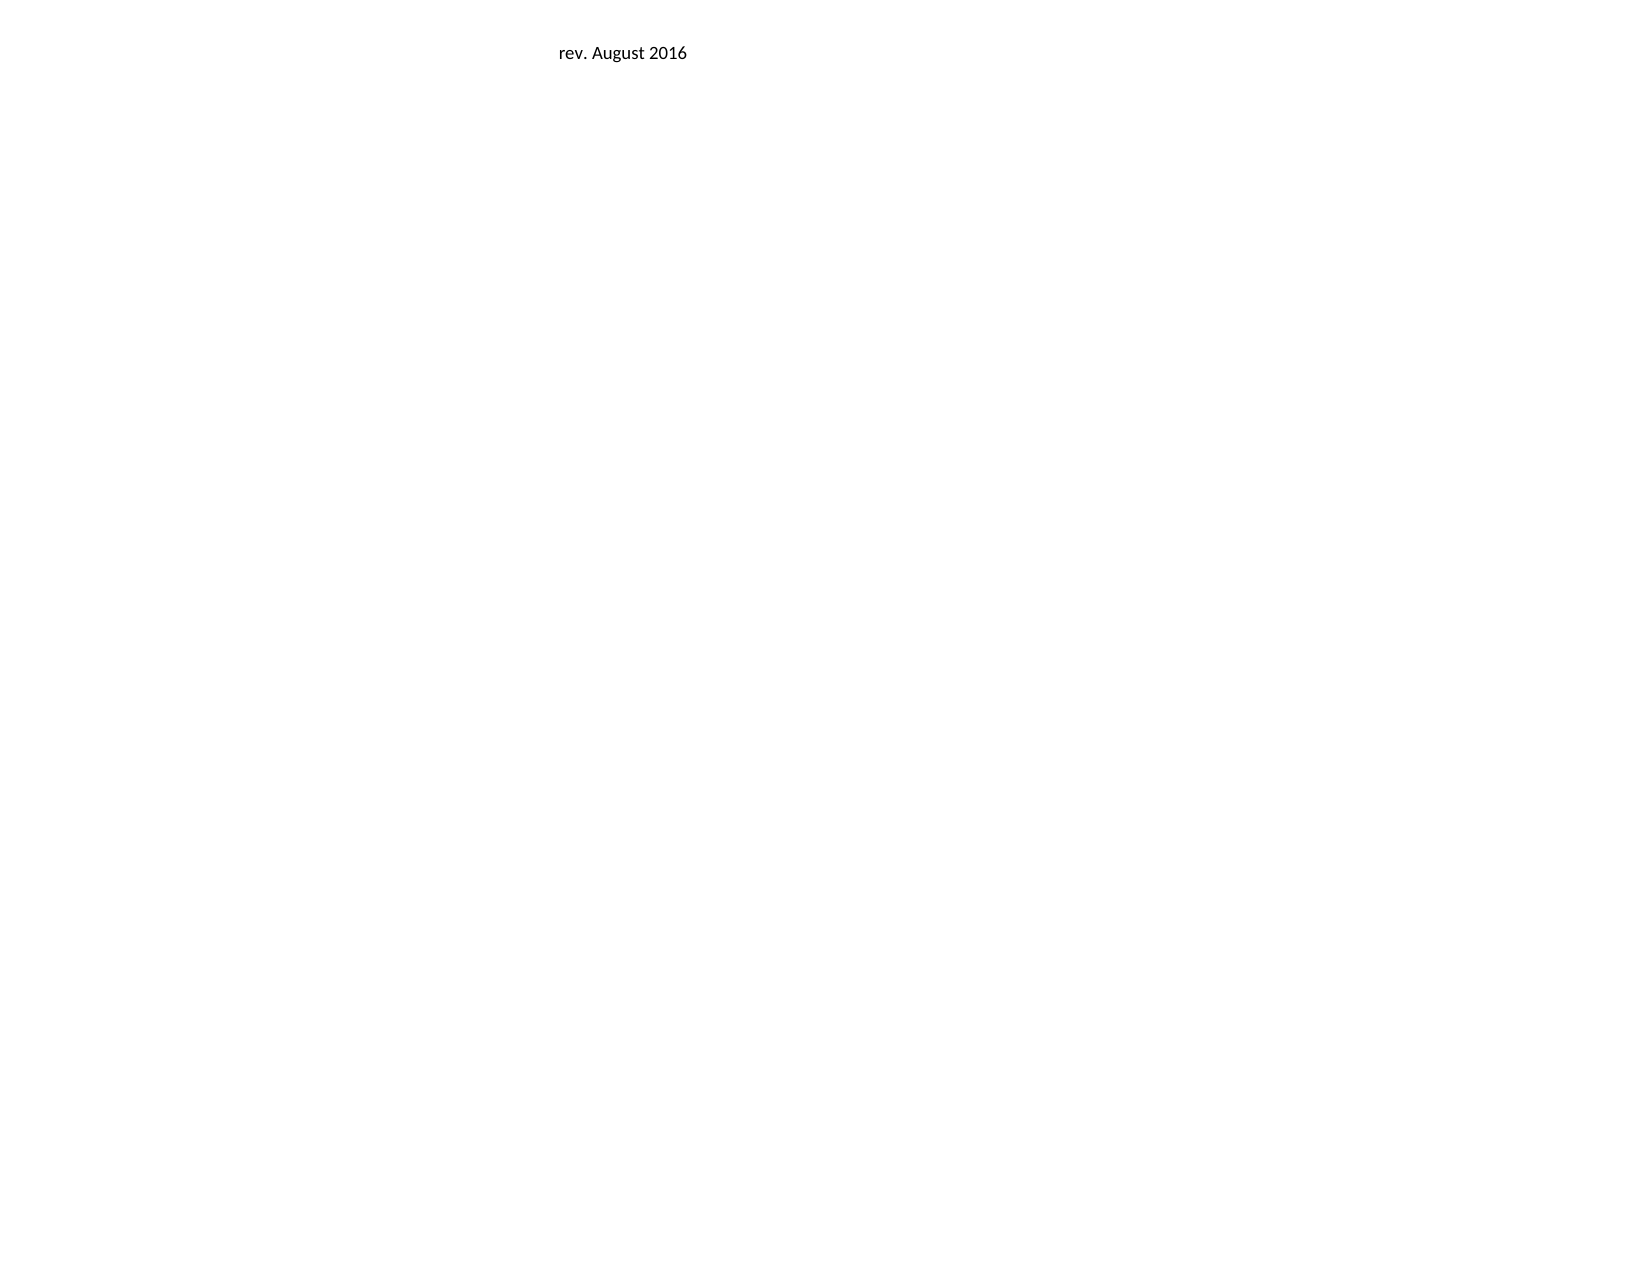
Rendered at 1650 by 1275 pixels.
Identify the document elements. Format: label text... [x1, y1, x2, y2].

text rev. August 2016 [102, 42, 687, 64]
